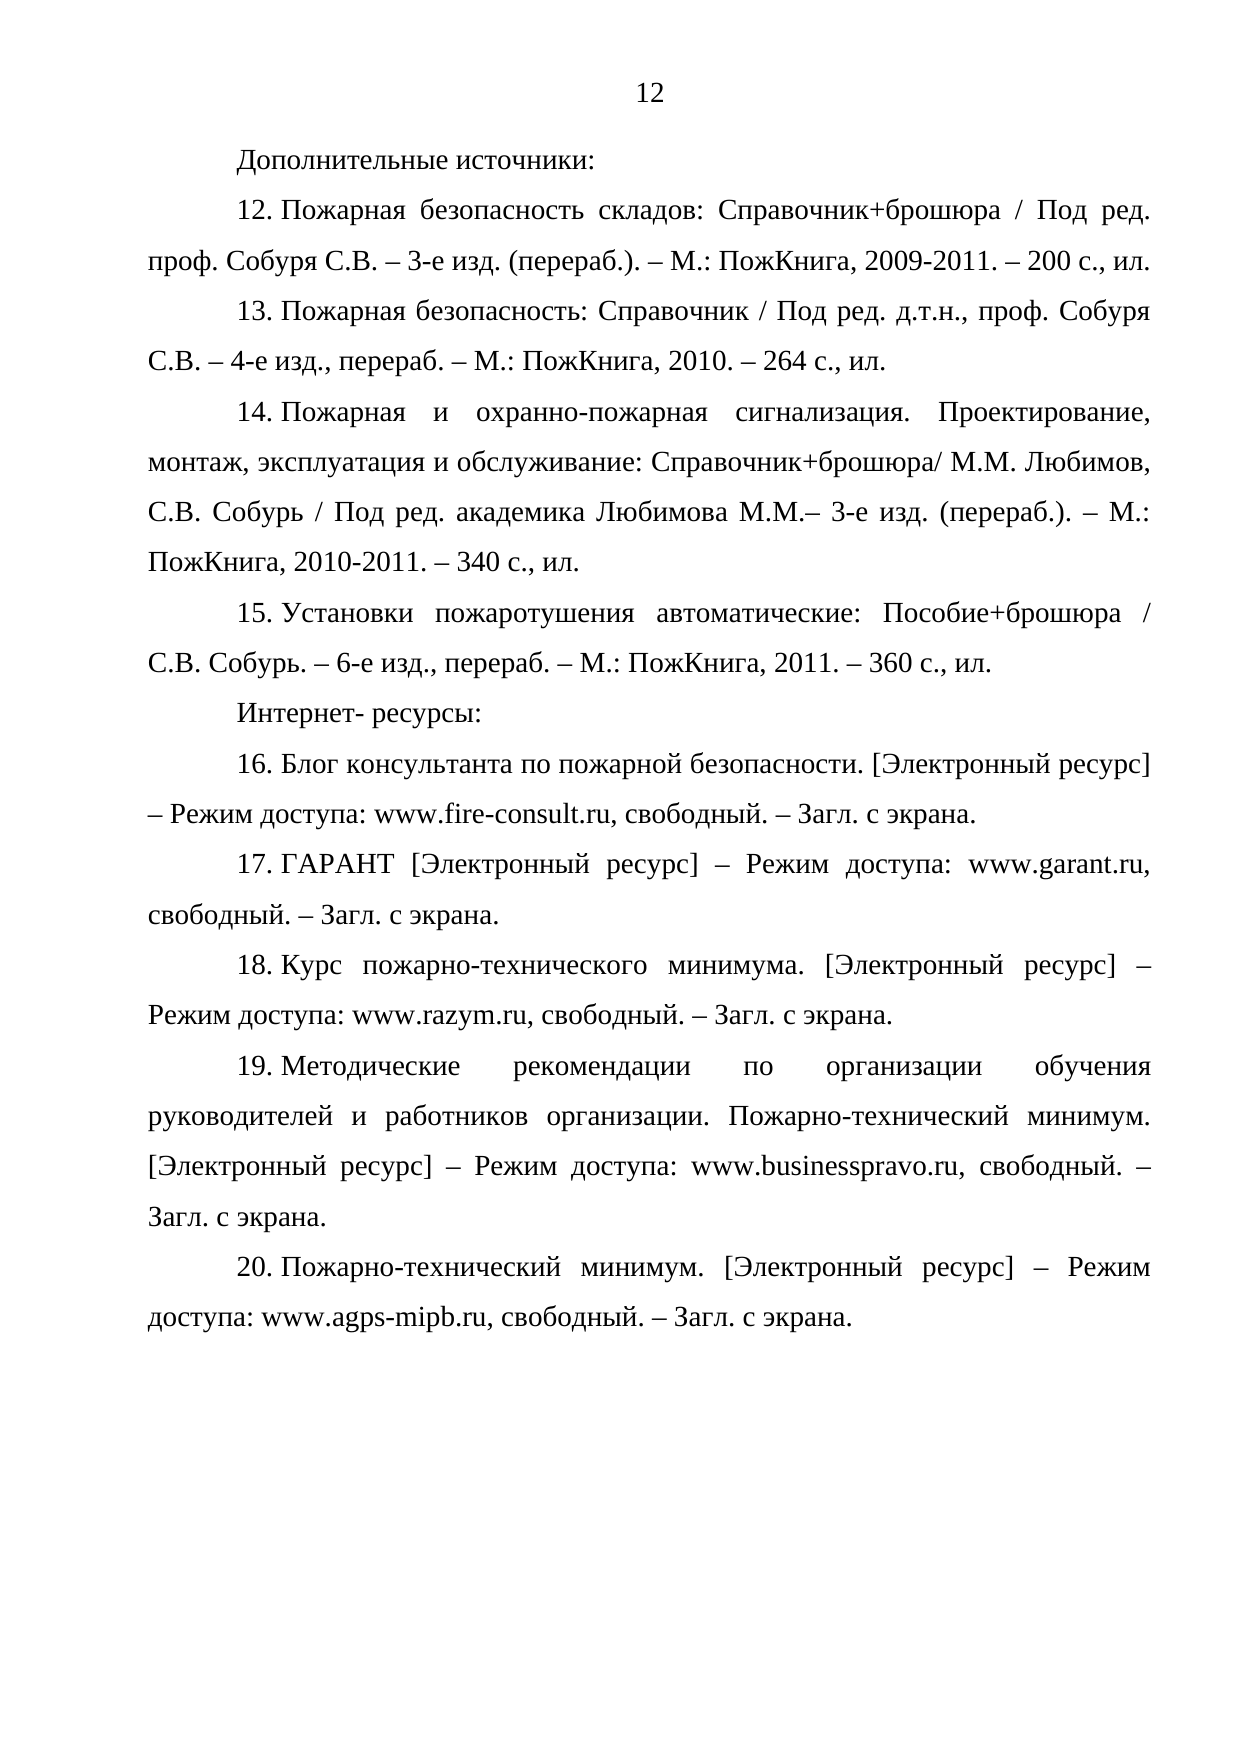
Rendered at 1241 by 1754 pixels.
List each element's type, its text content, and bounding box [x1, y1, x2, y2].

list Пожарная безопасность: Справочник / Под ред. д.т.н., проф. Собуря С.В. – 4-е изд., перераб. – М.: ПожКнига, 2010. – 264 с., ил. [148, 293, 1152, 377]
list Пожарная и охранно-пожарная сигнализация. Проектирование, монтаж, эксплуатация и обслуживание: Справочник+брошюра/ М.М. Любимов, С.В. Собурь / Под ред. академика Любимова М.М.– 3-е изд. (перераб.). – М.: ПожКнига, 2010-2011. – 340 с., ил. [148, 394, 1152, 578]
list Методические рекомендации по организации обучения руководителей и работников организации. Пожарно-технический минимум. [Электронный ресурс] – Режим доступа: www.businesspravo.ru, свободный. – Загл. с экрана. [148, 1048, 1152, 1232]
list Курс пожарно-технического минимума. [Электронный ресурс] – Режим доступа: www.razym.ru, свободный. – Загл. с экрана. [148, 947, 1152, 1031]
list Пожарная безопасность складов: Справочник+брошюра / Под ред. проф. Собуря С.В. – 3-е изд. (перераб.). – М.: ПожКнига, 2009-2011. – 200 с., ил. [148, 192, 1152, 276]
list Пожарно-технический минимум. [Электронный ресурс] – Режим доступа: www.agps-mipb.ru, свободный. – Загл. с экрана. [148, 1249, 1152, 1333]
text Интернет- ресурсы: [148, 696, 1152, 729]
text Дополнительные источники: [148, 142, 1152, 176]
list ГАРАНТ [Электронный ресурс] – Режим доступа: www.garant.ru, свободный. – Загл. с экрана. [148, 846, 1152, 930]
list Блог консультанта по пожарной безопасности. [Электронный ресурс] – Режим доступа: www.fire-consult.ru, свободный. – Загл. с экрана. [148, 746, 1152, 830]
list Установки пожаротушения автоматические: Пособие+брошюра / С.В. Собурь. – 6-е изд., перераб. – М.: ПожКнига, 2011. – 360 с., ил. [148, 595, 1152, 679]
